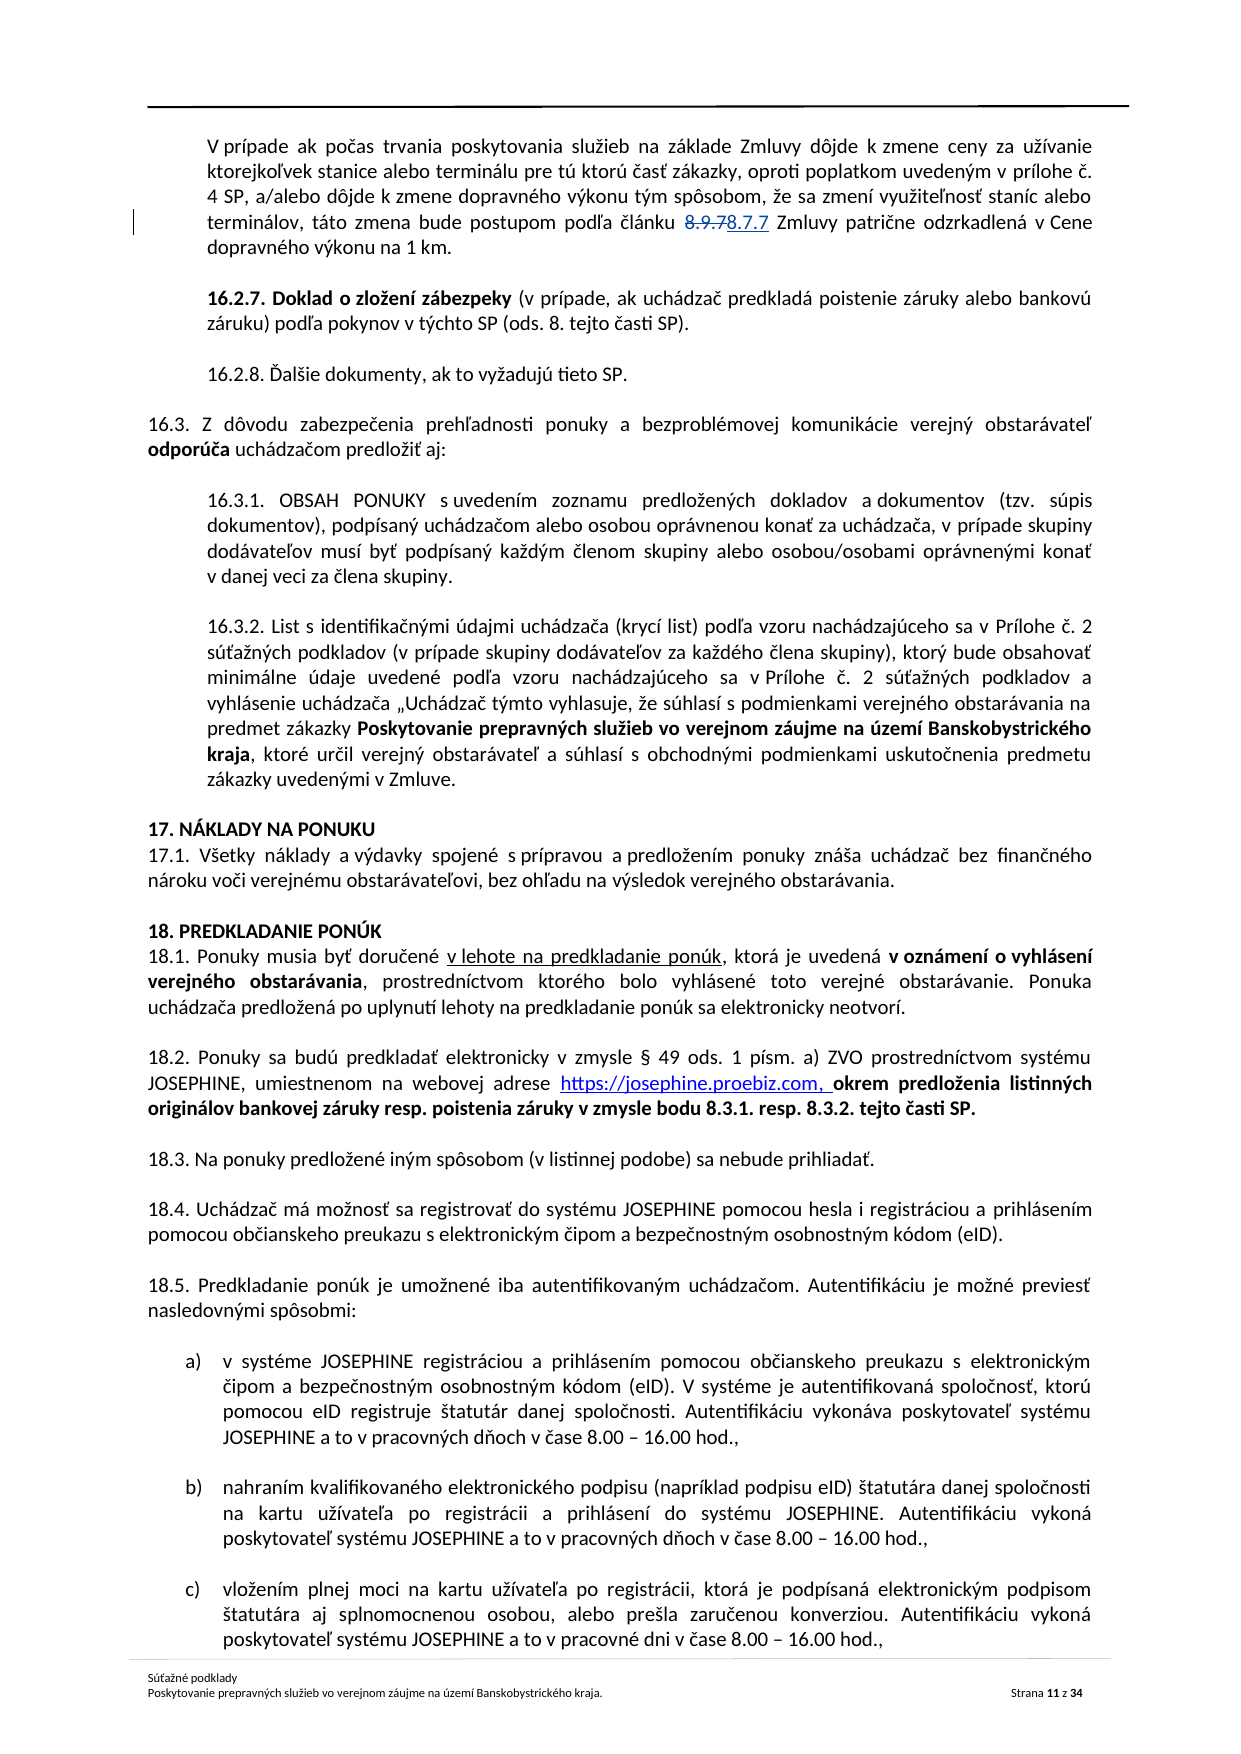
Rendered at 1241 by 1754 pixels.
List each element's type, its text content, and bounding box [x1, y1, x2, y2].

text 16.2.8. Ďalšie dokumenty, ak to vyžadujú tieto SP. [207, 361, 1092, 386]
list nahraním kvalifikovaného elektronického podpisu (napríklad podpisu eID) štatutára danej spoločnosti na kartu užívateľa po registrácii a prihlásení do systému JOSEPHINE. Autentifikáciu vykoná poskytovateľ systému JOSEPHINE a to v pracovných dňoch v čase 8.00 – 16.00 hod., [185, 1474, 1092, 1551]
text 16.3.2. List s identifikačnými údajmi uchádzača (krycí list) podľa vzoru nachádzajúceho sa v Prílohe č. 2 súťažných podkladov (v prípade skupiny dodávateľov za každého člena skupiny), ktorý bude obsahovať minimálne údaje uvedené podľa vzoru nachádzajúceho sa v Prílohe č. 2 súťažných podkladov a vyhlásenie uchádzača „Uchádzač týmto vyhlasuje, že súhlasí s podmienkami verejného obstarávania na predmet zákazky Poskytovanie prepravných služieb vo verejnom záujme na území Banskobystrického kraja, ktoré určil verejný obstarávateľ a súhlasí s obchodnými podmienkami uskutočnenia predmetu zákazky uvedenými v Zmluve. [207, 614, 1092, 792]
text 16.2.7. Doklad o zložení zábezpeky (v prípade, ak uchádzač predkladá poistenie záruky alebo bankovú záruku) podľa pokynov v týchto SP (ods. 8. tejto časti SP). [207, 285, 1092, 336]
text 18.2. Ponuky sa budú predkladať elektronicky v zmysle § 49 ods. 1 písm. a) ZVO prostredníctvom systému JOSEPHINE, umiestnenom na webovej adrese https://josephine.proebiz.com, okrem predloženia listinných originálov bankovej záruky resp. poistenia záruky v zmysle bodu 8.3.1. resp. 8.3.2. tejto časti SP. [148, 1044, 1092, 1121]
text 17.1. Všetky náklady a výdavky spojené s prípravou a predložením ponuky znáša uchádzač bez finančného nároku voči verejnému obstarávateľovi, bez ohľadu na výsledok verejného obstarávania. [148, 842, 1092, 893]
text 16.3. Z dôvodu zabezpečenia prehľadnosti ponuky a bezproblémovej komunikácie verejný obstarávateľ odporúča uchádzačom predložiť aj: [148, 411, 1092, 462]
text 18. PREDKLADANIE PONÚK [148, 918, 1092, 943]
text V prípade ak počas trvania poskytovania služieb na základe Zmluvy dôjde k zmene ceny za užívanie ktorejkoľvek stanice alebo terminálu pre tú ktorú časť zákazky, oproti poplatkom uvedeným v prílohe č. 4 SP, a/alebo dôjde k zmene dopravného výkonu tým spôsobom, že sa zmení využiteľnosť staníc alebo terminálov, táto zmena bude postupom podľa článku Zmluvy patrične odzrkadlená v Cene dopravného výkonu na 1 km. [207, 133, 1092, 260]
text 18.3. Na ponuky predložené iným spôsobom (v listinnej podobe) sa nebude prihliadať. [148, 1146, 1092, 1171]
list v systéme JOSEPHINE registráciou a prihlásením pomocou občianskeho preukazu s elektronickým čipom a bezpečnostným osobnostným kódom (eID). V systéme je autentifikovaná spoločnosť, ktorú pomocou eID registruje štatutár danej spoločnosti. Autentifikáciu vykonáva poskytovateľ systému JOSEPHINE a to v pracovných dňoch v čase 8.00 – 16.00 hod., [185, 1348, 1092, 1449]
text 17. NÁKLADY NA PONUKU [148, 817, 1092, 842]
text 16.3.1. obsah ponuky s uvedením zoznamu predložených dokladov a dokumentov (tzv. súpis dokumentov), podpísaný uchádzačom alebo osobou oprávnenou konať za uchádzača, v prípade skupiny dodávateľov musí byť podpísaný každým členom skupiny alebo osobou/osobami oprávnenými konať v danej veci za člena skupiny. [207, 487, 1092, 589]
text 18.4. Uchádzač má možnosť sa registrovať do systému JOSEPHINE pomocou hesla i registráciou a prihlásením pomocou občianskeho preukazu s elektronickým čipom a bezpečnostným osobnostným kódom (eID). [148, 1196, 1092, 1247]
text 18.5. Predkladanie ponúk je umožnené iba autentifikovaným uchádzačom. Autentifikáciu je možné previesť nasledovnými spôsobmi: [148, 1272, 1092, 1323]
list vložením plnej moci na kartu užívateľa po registrácii, ktorá je podpísaná elektronickým podpisom štatutára aj splnomocnenou osobou, alebo prešla zaručenou konverziou. Autentifikáciu vykoná poskytovateľ systému JOSEPHINE a to v pracovné dni v čase 8.00 – 16.00 hod., [185, 1576, 1092, 1652]
text 18.1. Ponuky musia byť doručené v lehote na predkladanie ponúk, ktorá je uvedená v oznámení o vyhlásení verejného obstarávania, prostredníctvom ktorého bolo vyhlásené toto verejné obstarávanie. Ponuka uchádzača predložená po uplynutí lehoty na predkladanie ponúk sa elektronicky neotvorí. [148, 943, 1092, 1019]
